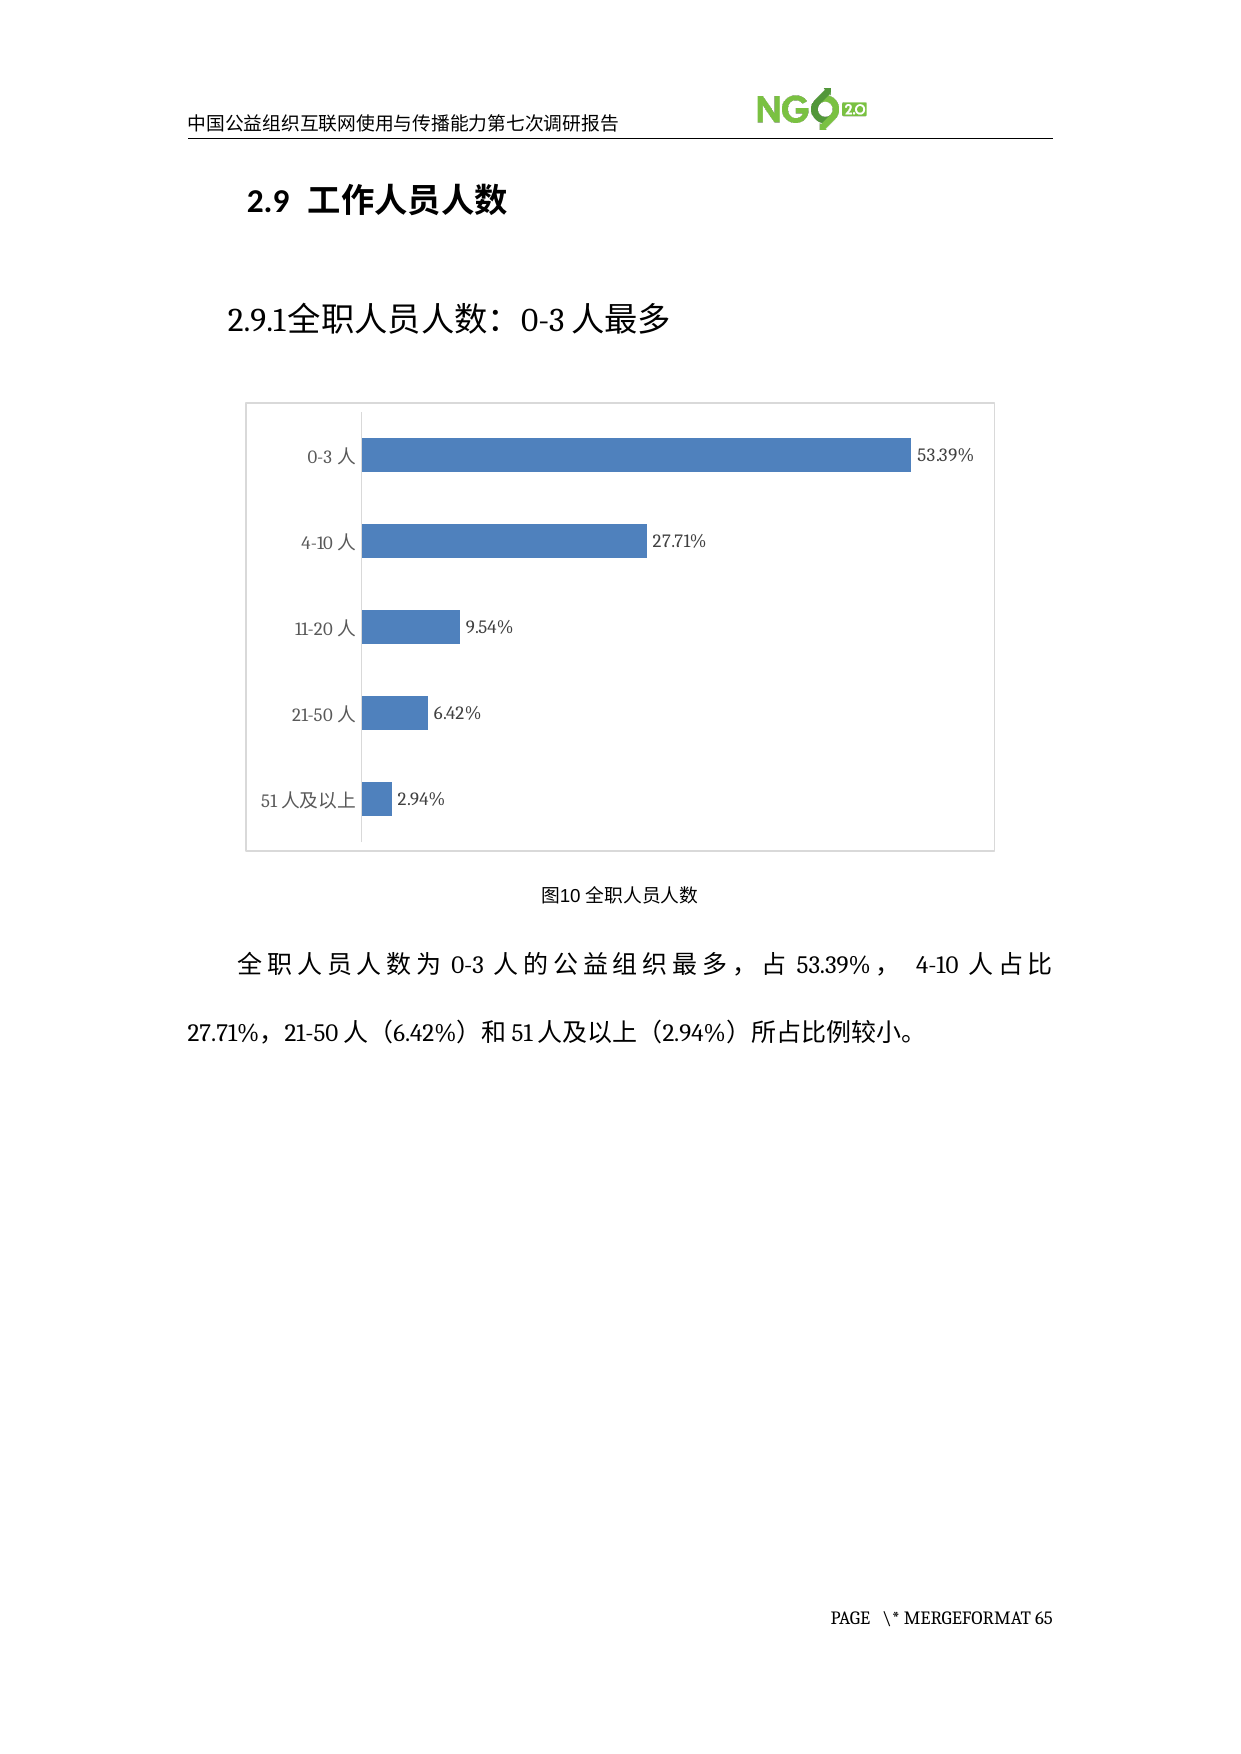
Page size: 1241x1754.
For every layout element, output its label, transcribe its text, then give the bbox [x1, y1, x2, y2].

subtitle 全职人员人数：0-3人最多 [188, 283, 1053, 351]
text 全职人员人数为0-3人的公益组织最多，占53.39%， 4-10人占比27.71%，21-50人（6.42%）和51人及以上（2.94%）所占比例较小。 [187, 928, 1053, 1064]
picture [757, 88, 867, 130]
subtitle 工作人员人数 [247, 164, 1053, 232]
text 全职人员人数 [187, 877, 1053, 911]
